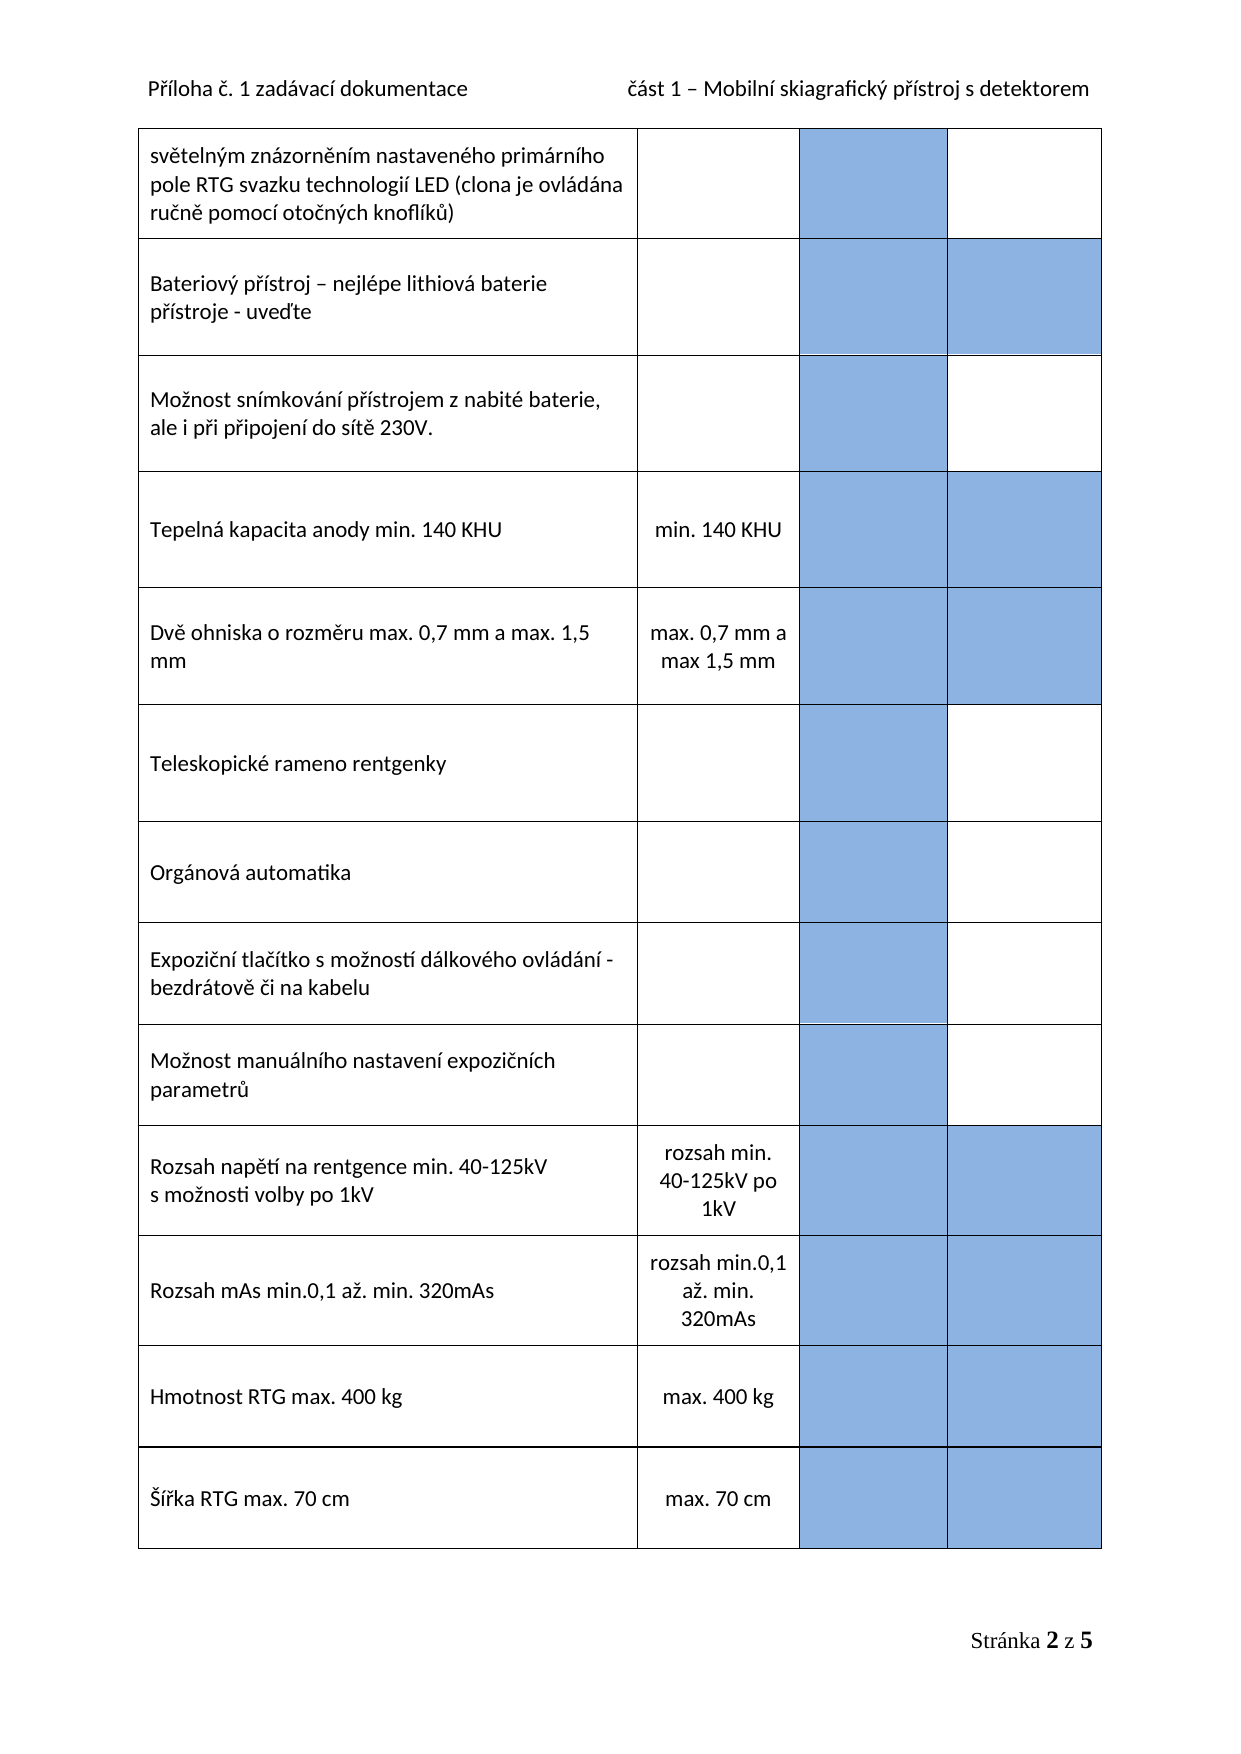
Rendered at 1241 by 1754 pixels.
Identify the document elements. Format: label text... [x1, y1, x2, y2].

table_cell [638, 822, 799, 922]
table_cell [948, 705, 1101, 821]
table_cell [948, 1126, 1101, 1235]
table_cell [800, 588, 947, 704]
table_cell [139, 129, 637, 238]
table_cell [800, 356, 947, 471]
table_cell max. 400 kg [638, 1346, 799, 1446]
table_cell [800, 1448, 947, 1548]
table_cell [638, 923, 799, 1023]
table_cell rozsah min.0,1 až. min. 320mAs [638, 1236, 799, 1345]
table_cell [948, 129, 1101, 238]
table_cell [638, 129, 799, 238]
table_cell Teleskopické rameno rentgenky [139, 705, 637, 821]
table_cell [800, 923, 947, 1023]
table_cell [638, 239, 799, 354]
table_cell Rozsah mAs min.0,1 až. min. 320mAs [139, 1236, 637, 1345]
table_cell [638, 356, 799, 471]
table_cell max. 0,7 mm a max 1,5 mm [638, 588, 799, 704]
table_cell Expoziční tlačítko s možností dálkového ovládání - bezdrátově či na kabelu [139, 923, 637, 1023]
table_cell [800, 822, 947, 922]
table_cell Dvě ohniska o rozměru max. 0,7 mm a max. 1,5 mm [139, 588, 637, 704]
table_cell [948, 1025, 1101, 1125]
table_cell [800, 1346, 947, 1446]
table_cell [948, 1236, 1101, 1345]
table_cell [800, 1126, 947, 1235]
table_cell min. 140 KHU [638, 472, 799, 587]
table_cell Orgánová automatika [139, 822, 637, 922]
table_cell [948, 822, 1101, 922]
table_cell [800, 129, 947, 238]
table_cell [948, 239, 1101, 354]
table_cell Bateriový přístroj – nejlépe lithiová baterie přístroje - uveďte [139, 239, 637, 354]
table_cell rozsah min. 40-125kV po 1kV [638, 1126, 799, 1235]
table_cell [948, 472, 1101, 587]
table_cell [638, 705, 799, 821]
table_cell max. 70 cm [638, 1448, 799, 1548]
table_cell [948, 1346, 1101, 1446]
table_cell Tepelná kapacita anody min. 140 KHU [139, 472, 637, 587]
table_cell [800, 472, 947, 587]
table_cell [948, 923, 1101, 1023]
table_cell [948, 588, 1101, 704]
table_cell Možnost snímkování přístrojem z nabité baterie, ale i při připojení do sítě 230V. [139, 356, 637, 471]
table_cell [800, 1025, 947, 1125]
table_cell [638, 1025, 799, 1125]
table_cell Možnost manuálního nastavení expozičních parametrů [139, 1025, 637, 1125]
table_cell [948, 1448, 1101, 1548]
table_cell Šířka RTG max. 70 cm [139, 1448, 637, 1548]
table_cell [800, 1236, 947, 1345]
table_cell [800, 239, 947, 354]
table_cell Rozsah napětí na rentgence min. 40-125kV s možnosti volby po 1kV [139, 1126, 637, 1235]
table_cell Hmotnost RTG max. 400 kg [139, 1346, 637, 1446]
table_cell [948, 356, 1101, 471]
table_cell [800, 705, 947, 821]
